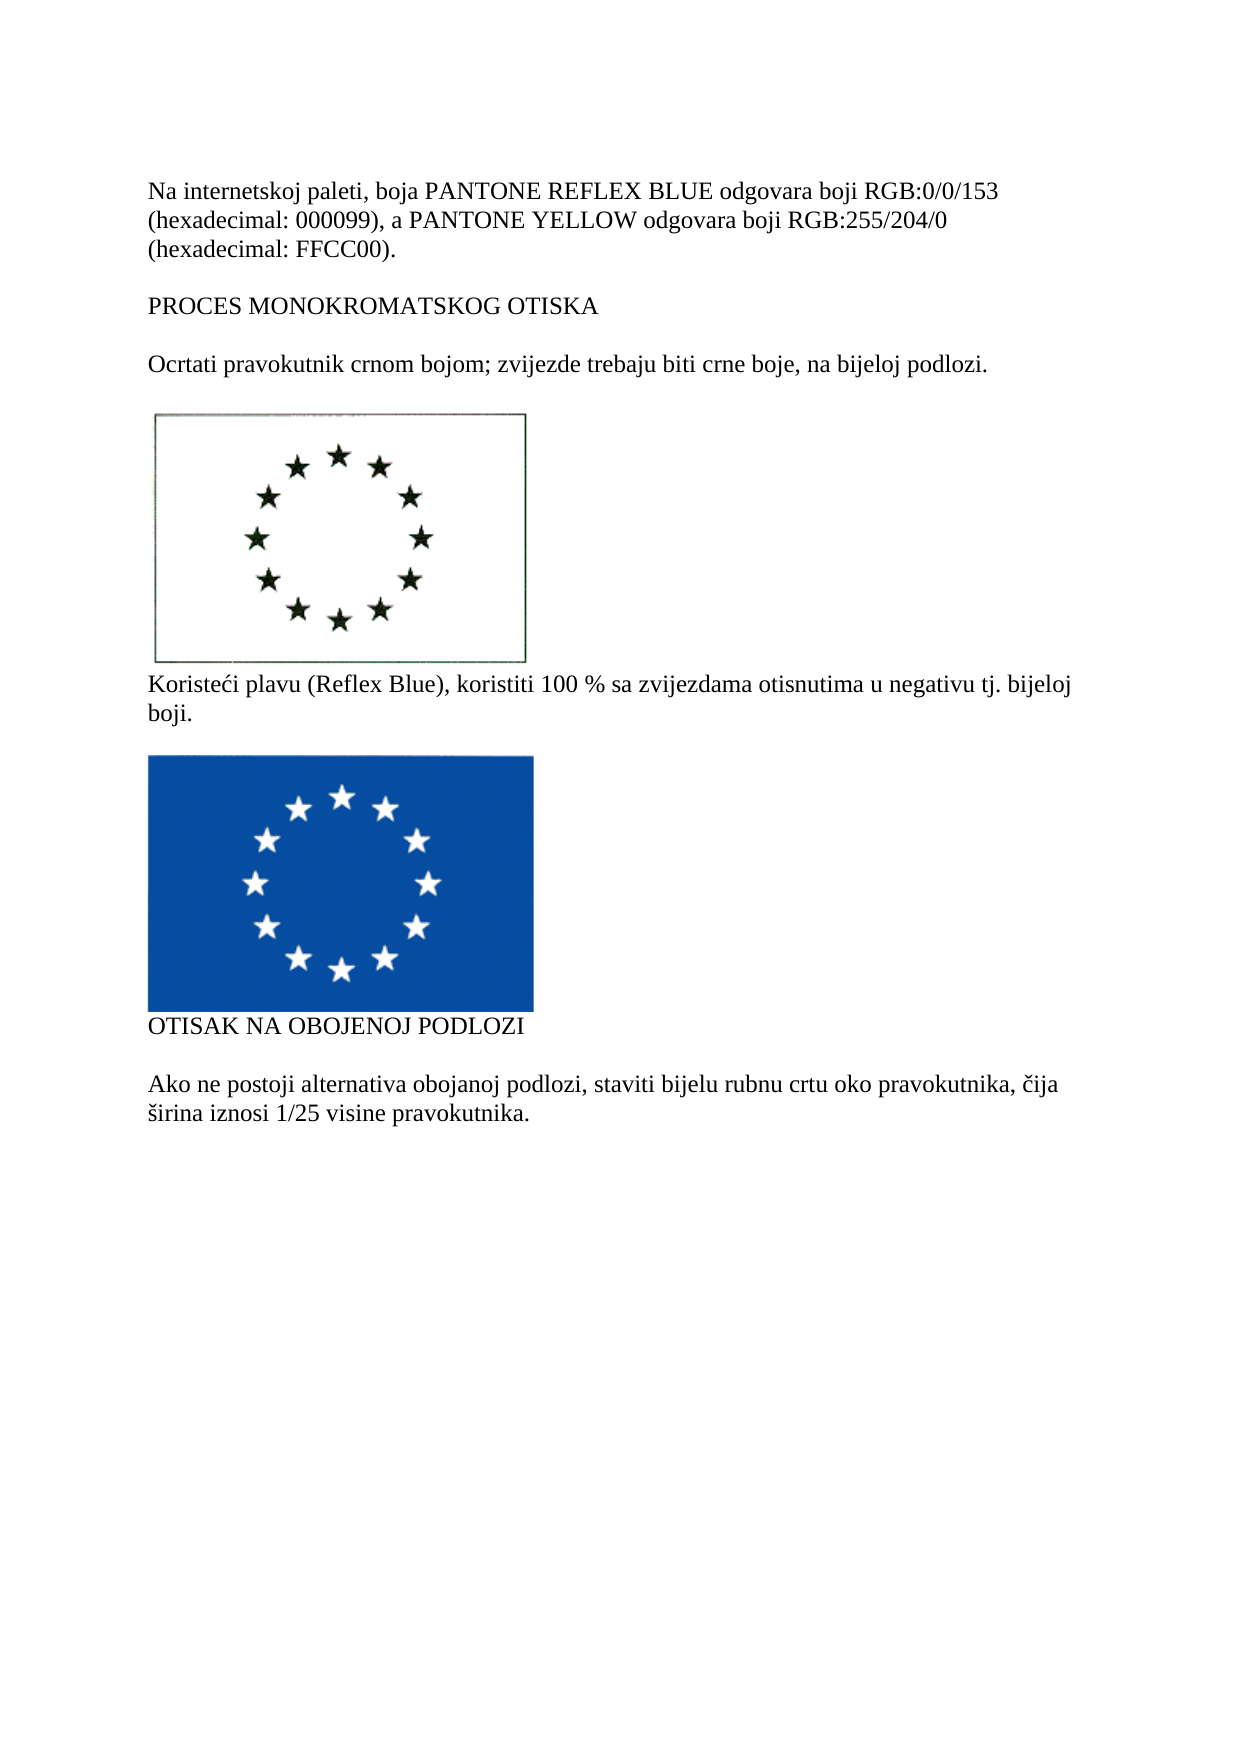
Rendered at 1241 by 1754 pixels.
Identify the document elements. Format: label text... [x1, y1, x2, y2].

text Ocrtati pravokutnik crnom bojom; zvijezde trebaju biti crne boje, na bijeloj podlozi. [148, 349, 1093, 378]
text Koristeći plavu (Reflex Blue), koristiti 100 % sa zvijezdama otisnutima u negativu tj. bijeloj boji. [148, 669, 1093, 726]
text Na internetskoj paleti, boja PANTONE REFLEX BLUE odgovara boji RGB:0/0/153 (hexadecimal: 000099), a PANTONE YELLOW odgovara boji RGB:255/204/0 (hexadecimal: FFCC00). [148, 176, 1093, 263]
text Ako ne postoji alternativa obojanoj podlozi, staviti bijelu rubnu crtu oko pravokutnika, čija širina iznosi 1/25 visine pravokutnika. [148, 1069, 1093, 1126]
text OTISAK NA OBOJENOJ PODLOZI [148, 1011, 1093, 1040]
text PROCES MONOKROMATSKOG OTISKA [148, 291, 1093, 320]
